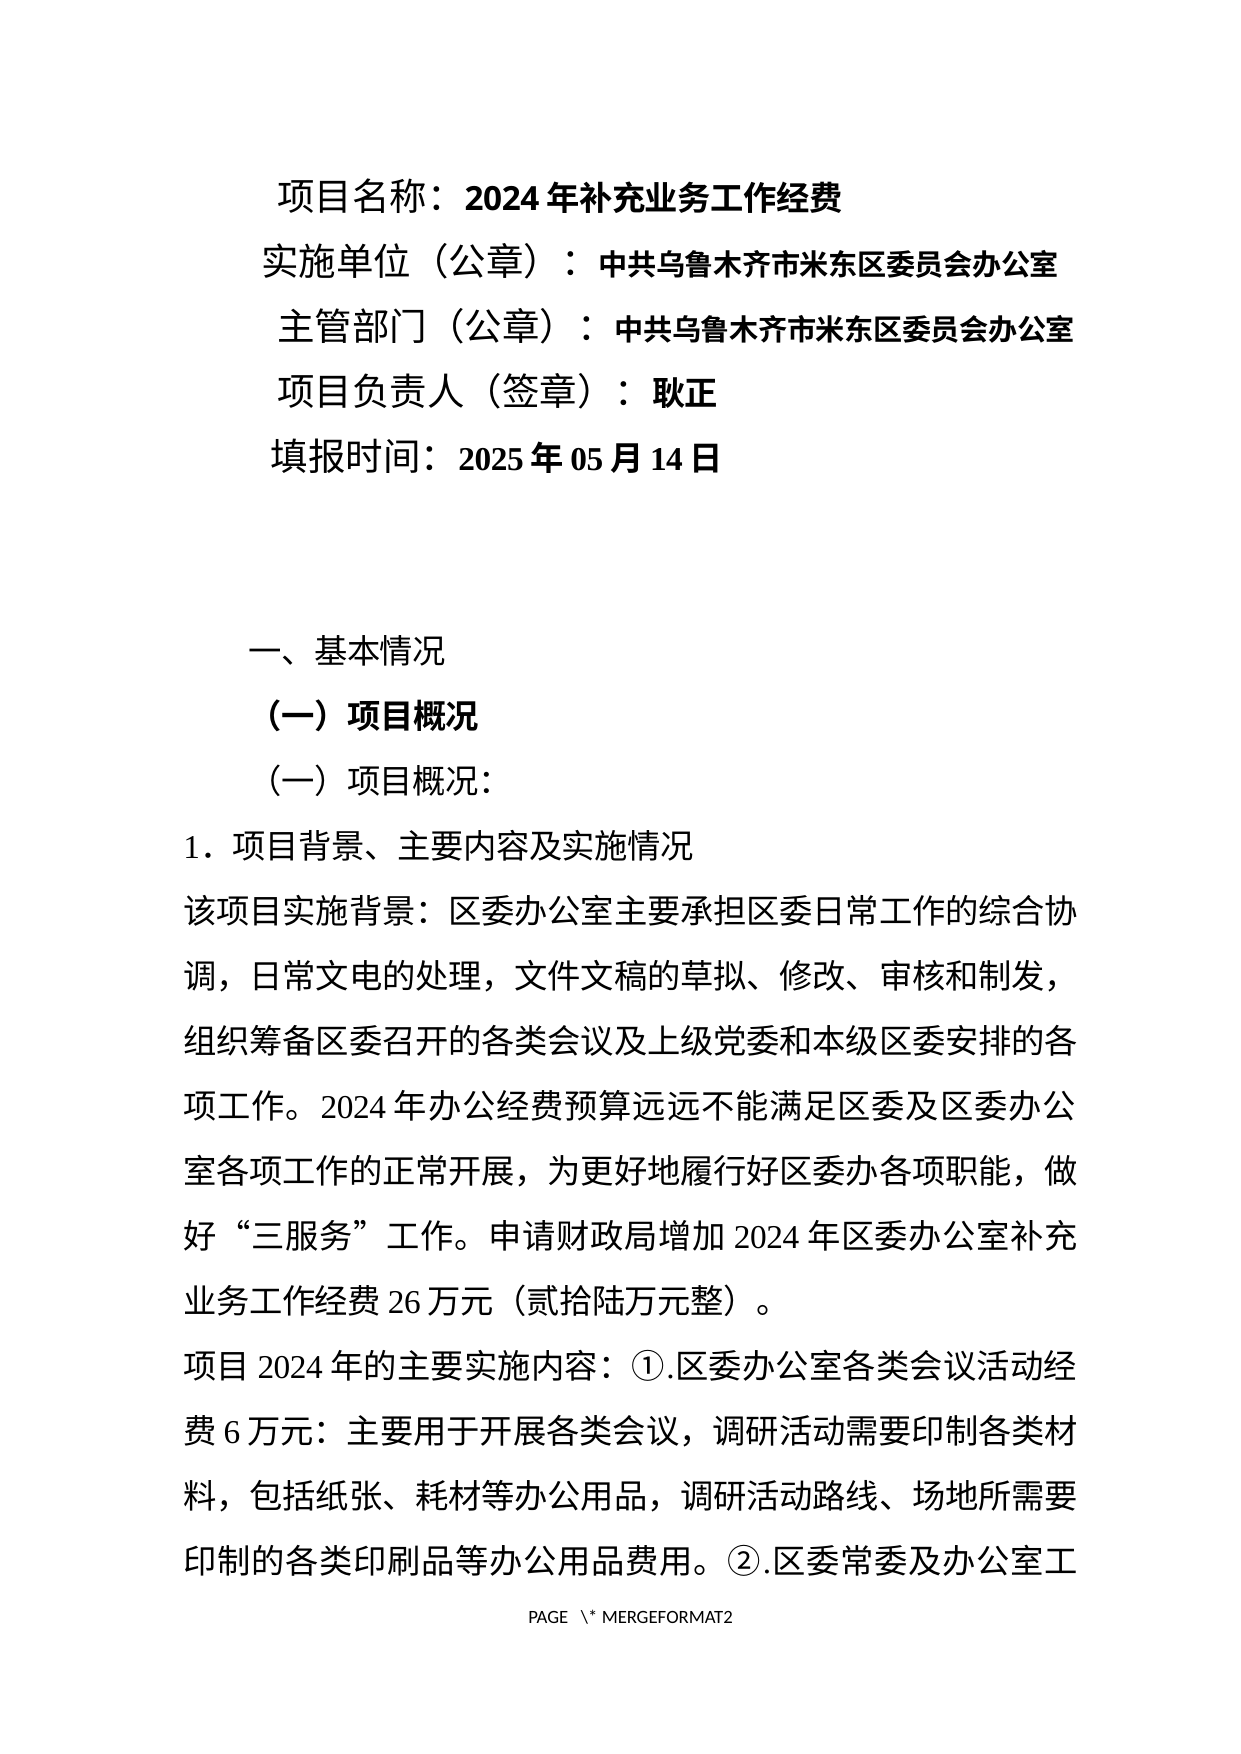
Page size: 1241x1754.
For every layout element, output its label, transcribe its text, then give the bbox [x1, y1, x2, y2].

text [183, 747, 1078, 1592]
text 项目名称：2024年补充业务工作经费 [183, 162, 1078, 227]
text 一、基本情况 [183, 617, 1078, 682]
text 主管部门（公章）：中共乌鲁木齐市米东区委员会办公室 [183, 292, 1078, 357]
text 项目负责人（签章）：耿正 [183, 357, 1078, 422]
text 填报时间：2025年05月14日 [211, 422, 1078, 487]
text 实施单位（公章）：中共乌鲁木齐市米东区委员会办公室 [183, 227, 1078, 292]
text （一）项目概况 [183, 682, 1078, 747]
